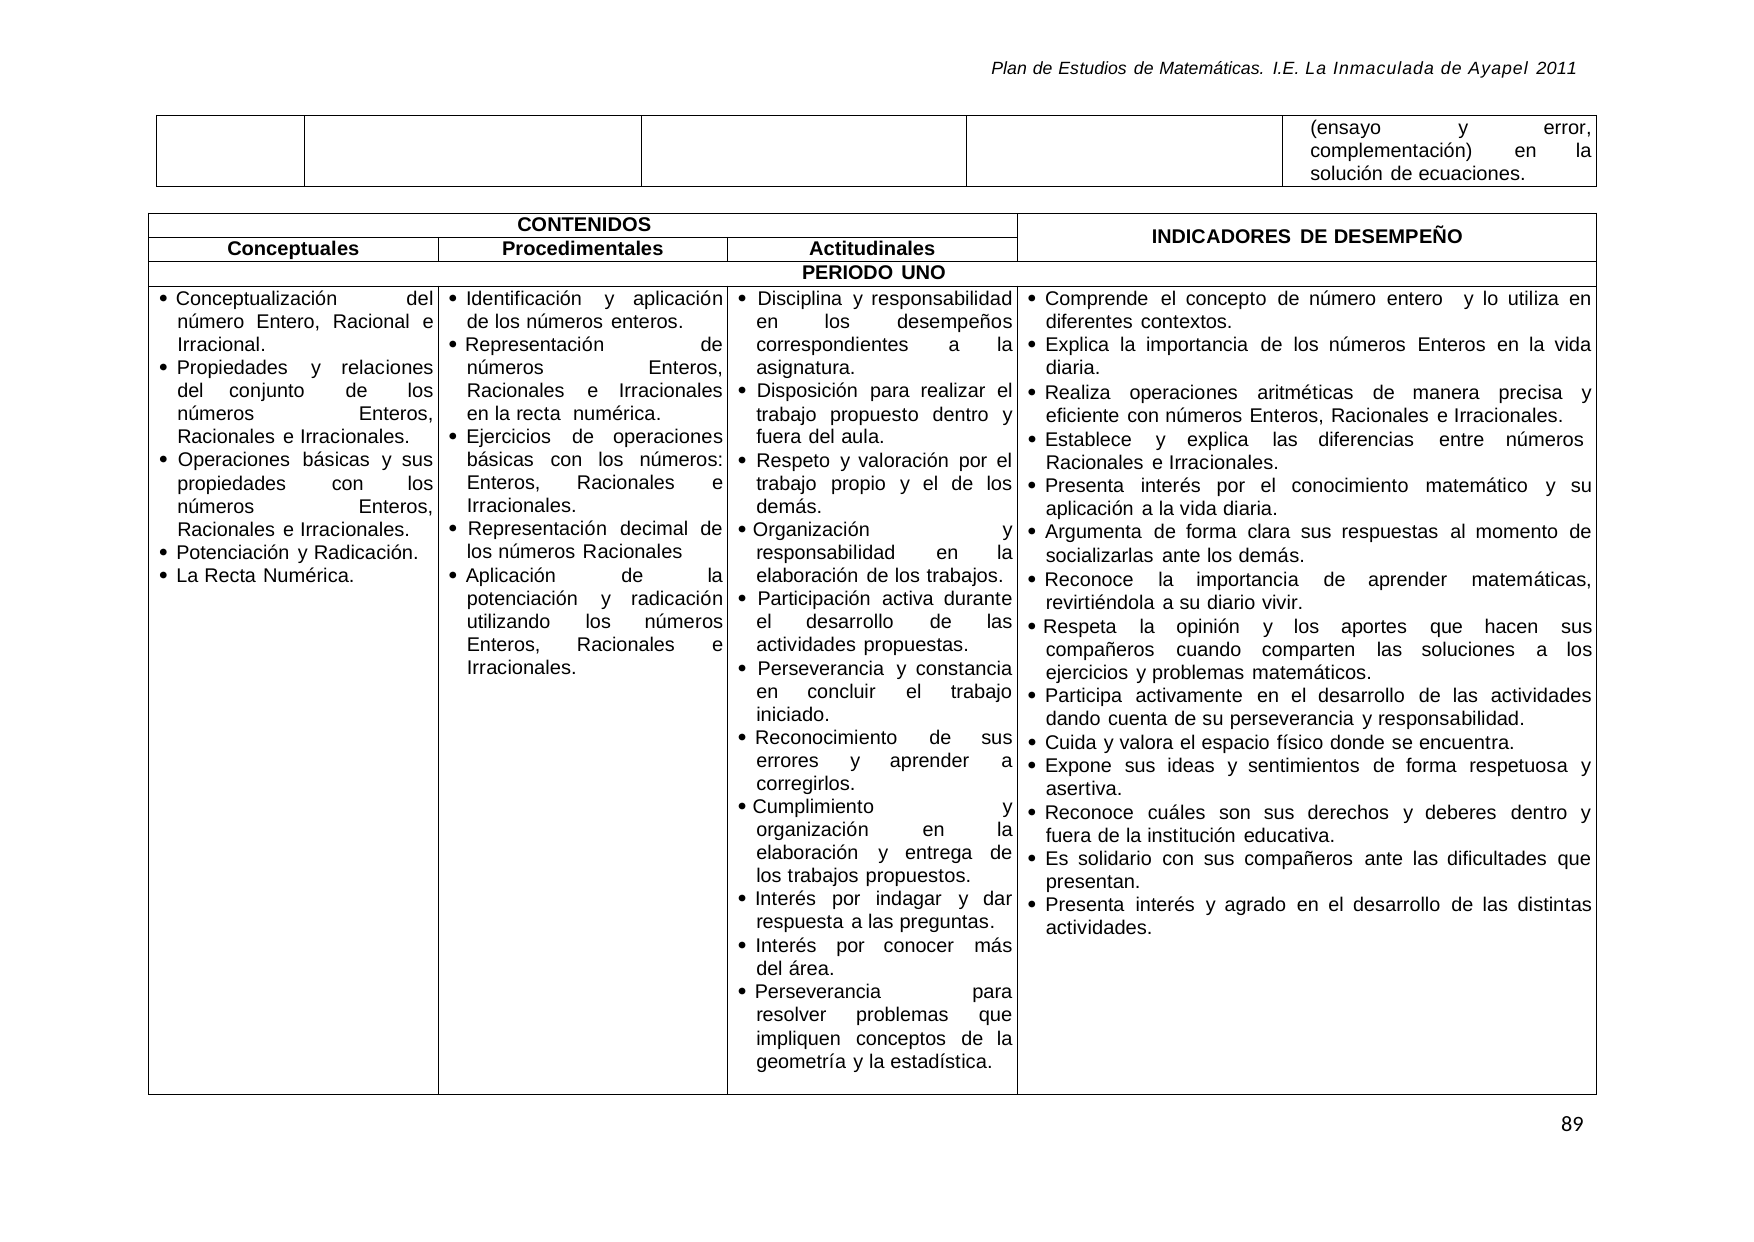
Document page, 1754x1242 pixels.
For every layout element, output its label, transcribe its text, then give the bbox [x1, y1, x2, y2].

table_cell  Disciplina y responsabilidad en los desempeños correspondientes a la asignatura.  Disposición para realizar el trabajo propuesto dentro y fuera del aula.  Respeto y valoración por el trabajo propio y el de los demás.  Organización y responsabilidad en la elaboración de los trabajos.  Participación activa durante el desarrollo de las actividades propuestas.  Perseverancia y constancia en concluir el trabajo iniciado.  Reconocimiento de sus errores y aprender a corregirlos.  Cumplimiento y organización en la elaboración y entrega de los trabajos propuestos.  Interés por indagar y dar respuesta a las preguntas.  Interés por conocer más del área.  Perseverancia para resolver problemas que impliquen conceptos de la geometría y la estadística. [728, 287, 1017, 1094]
table_header [642, 116, 966, 186]
table_cell Actitudinales [728, 238, 1017, 261]
table_header CONTENIDOS [149, 214, 1017, 237]
table_cell  Identificación y aplicación de los números enteros.  Representación de números Enteros, Racionales e Irracionales en la recta numérica.  Ejercicios de operaciones básicas con los números: Enteros, Racionales e Irracionales.  Representación decimal de los números Racionales  Aplicación de la potenciación y radicación utilizando los números Enteros, Racionales e Irracionales. [439, 287, 727, 1094]
table_header [305, 116, 641, 186]
table_cell Procedimentales [439, 238, 727, 261]
table_cell PERIODO UNO [149, 262, 1596, 286]
table_header [157, 116, 304, 186]
table_header (ensayo y error, complementación) en la solución de ecuaciones. [1283, 116, 1596, 186]
table_header INDICADORES DE DESEMPEÑO [1018, 214, 1596, 261]
table_cell  Comprende el concepto de número entero y lo utiliza en diferentes contextos.  Explica la importancia de los números Enteros en la vida diaria.  Realiza operaciones aritméticas de manera precisa y eficiente con números Enteros, Racionales e Irracionales.  Establece y explica las diferencias entre números Racionales e Irracionales.  Presenta interés por el conocimiento matemático y su aplicación a la vida diaria.  Argumenta de forma clara sus respuestas al momento de socializarlas ante los demás.  Reconoce la importancia de aprender matemáticas, revirtiéndola a su diario vivir.  Respeta la opinión y los aportes que hacen sus compañeros cuando comparten las soluciones a los ejercicios y problemas matemáticos.  Participa activamente en el desarrollo de las actividades dando cuenta de su perseverancia y responsabilidad.  Cuida y valora el espacio físico donde se encuentra.  Expone sus ideas y sentimientos de forma respetuosa y asertiva.  Reconoce cuáles son sus derechos y deberes dentro y fuera de la institución educativa.  Es solidario con sus compañeros ante las dificultades que presentan.  Presenta interés y agrado en el desarrollo de las distintas actividades. [1018, 287, 1596, 1094]
table_header [967, 116, 1282, 186]
table_cell Conceptuales [149, 238, 438, 261]
table_cell  Conceptualización del número Entero, Racional e Irracional.  Propiedades y relaciones del conjunto de los números Enteros, Racionales e Irracionales.  Operaciones básicas y sus propiedades con los números Enteros, Racionales e Irracionales.  Potenciación y Radicación.  La Recta Numérica. [149, 287, 438, 1094]
